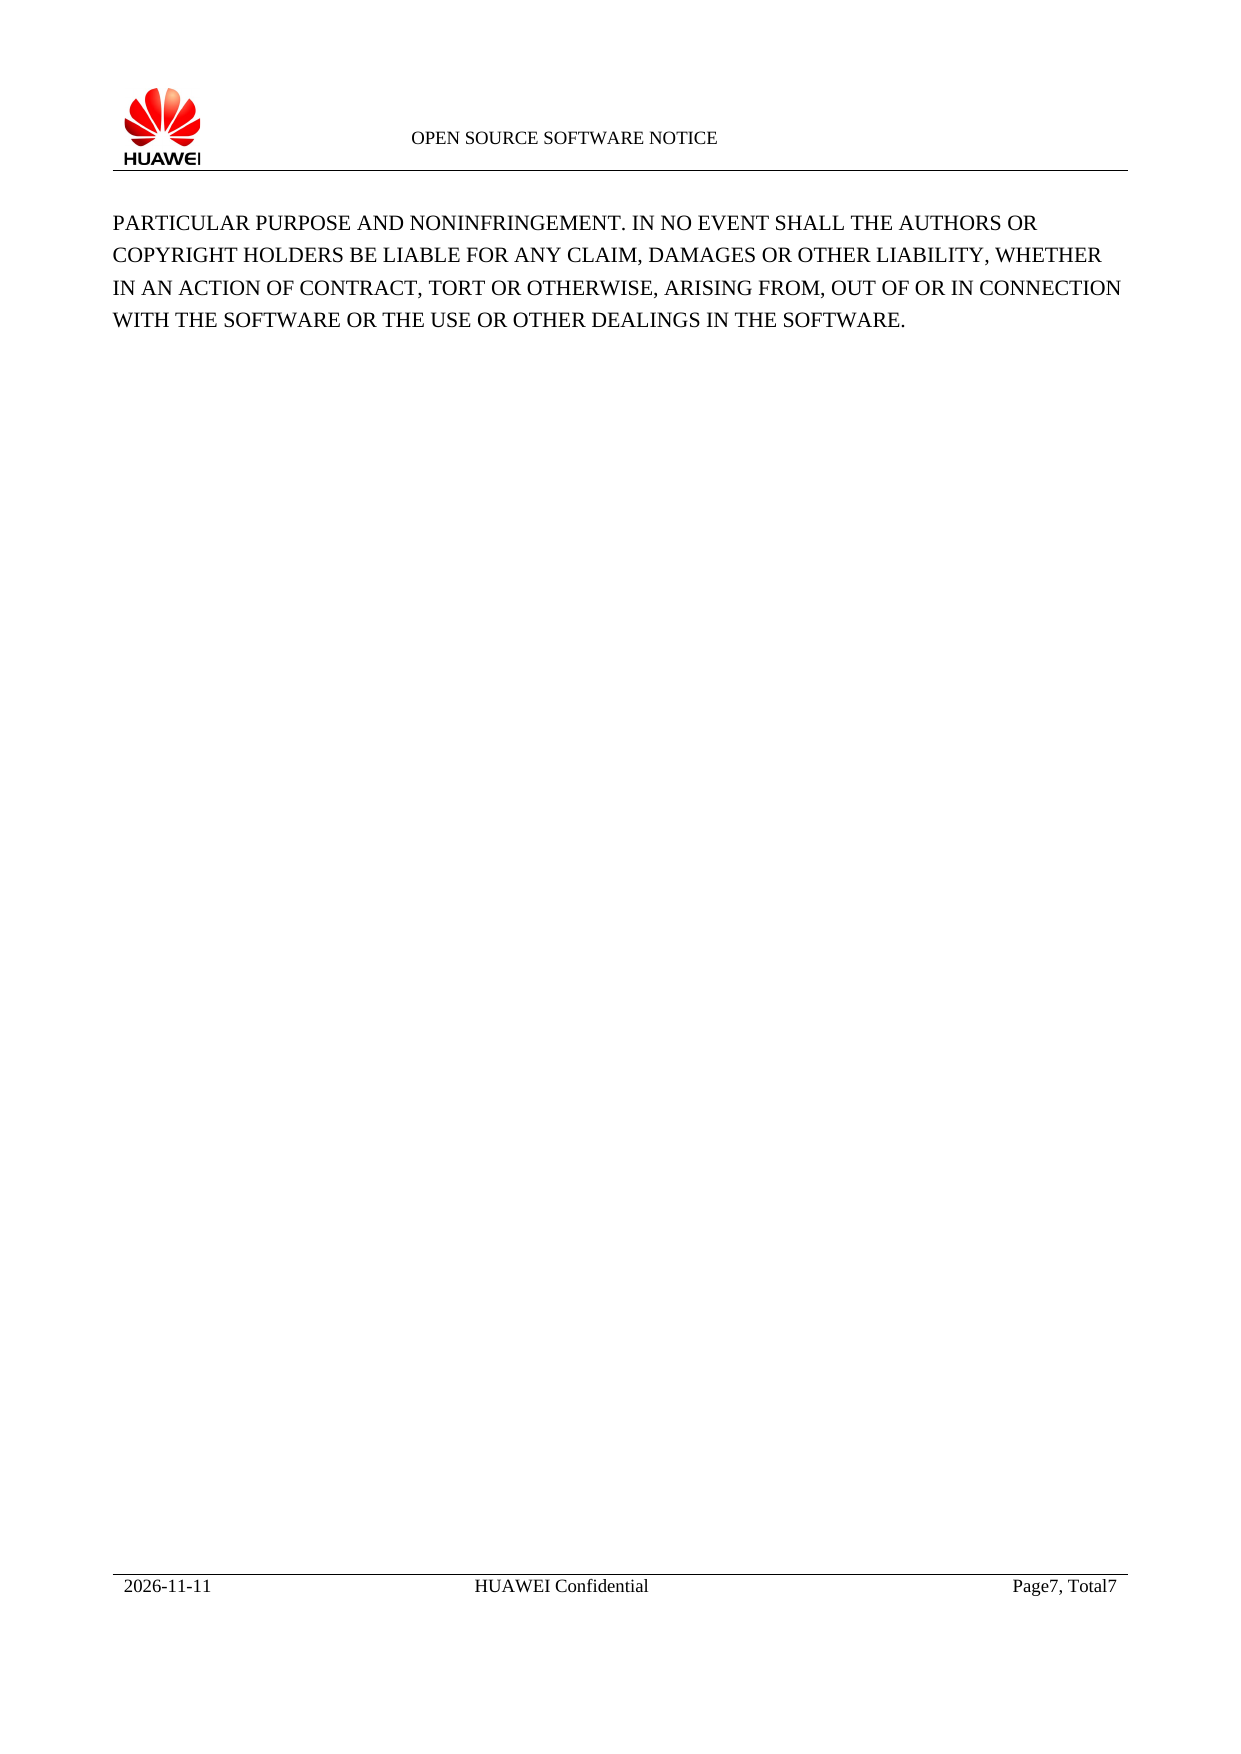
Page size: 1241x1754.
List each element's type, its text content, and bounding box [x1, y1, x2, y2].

picture [124, 88, 201, 165]
